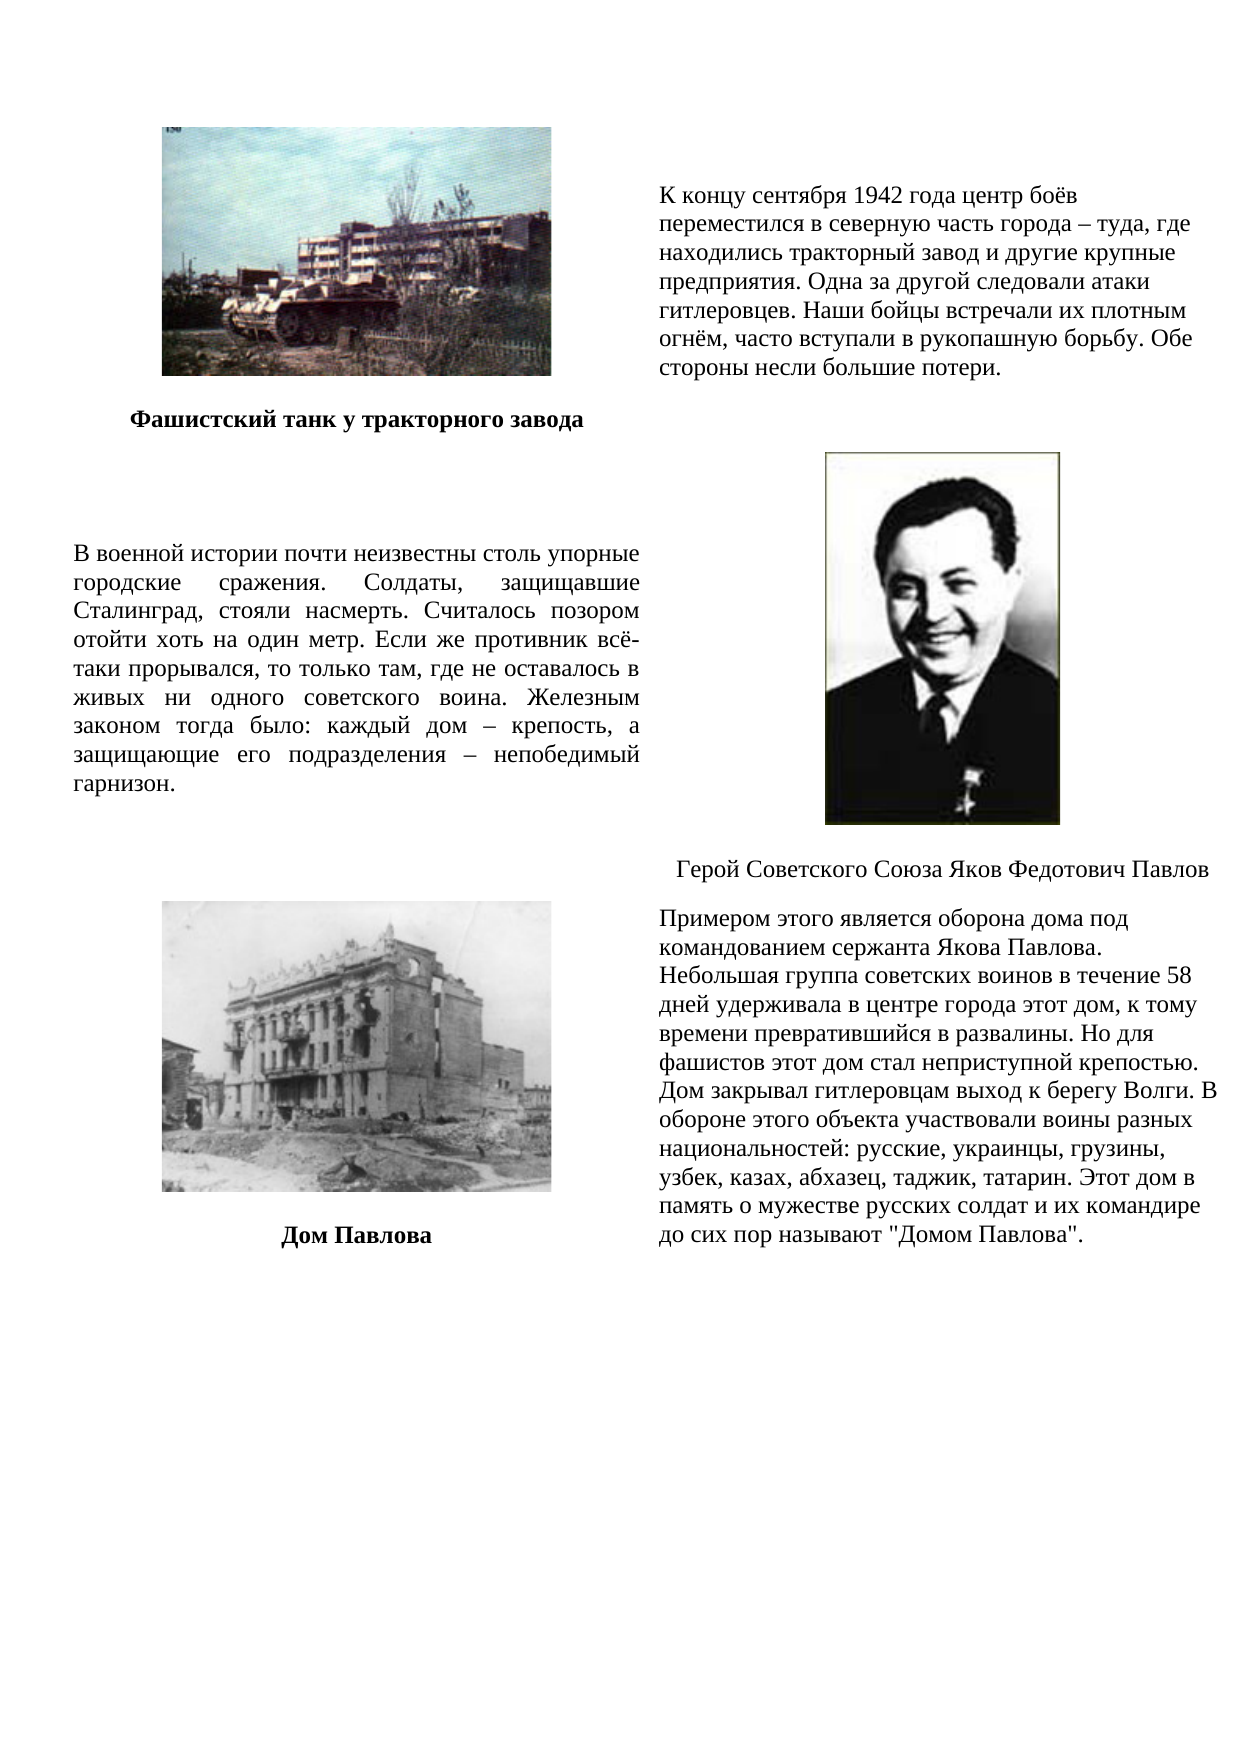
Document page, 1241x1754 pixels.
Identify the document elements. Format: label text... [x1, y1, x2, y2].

table_cell Дом Павлова [64, 892, 649, 1258]
table_cell Герой Советского Союза Яков Федотович Павлов [650, 443, 1236, 892]
table_cell Примером этого является оборона дома под командованием сержанта Якова Павлова. Небольшая группа советских воинов в течение 58 дней удерживала в центре города этот дом, к тому времени превратившийся в развалины. Но для фашистов этот дом стал неприступной крепостью. Дом закрывал гитлеровцам выход к берегу Волги. В обороне этого объекта участвовали воины разных национальностей: русские, украинцы, грузины, узбек, казах, абхазец, таджик, татарин. Этот дом в память о мужестве русских солдат и их командире до сих пор называют "Домом Павлова". [650, 892, 1236, 1258]
table_cell В военной истории почти неизвестны столь упорные городские сражения. Солдаты, защищавшие Сталинград, стояли насмерть. Считалось позором отойти хоть на один метр. Если же противник всё-таки прорывался, то только там, где не оставалось в живых ни одного советского воина. Железным законом тогда было: каждый дом – крепость, а защищающие его подразделения – непобедимый гарнизон. [64, 443, 649, 892]
picture [161, 901, 552, 1192]
picture [161, 127, 552, 376]
table_cell Фашистский танк у тракторного завода [64, 118, 649, 443]
table_cell К концу сентября 1942 года центр боёв переместился в северную часть города – туда, где находились тракторный завод и другие крупные предприятия. Одна за другой следовали атаки гитлеровцев. Наши бойцы встречали их плотным огнём, часто вступали в рукопашную борьбу. Обе стороны несли большие потери. [650, 118, 1236, 443]
picture [825, 452, 1061, 825]
